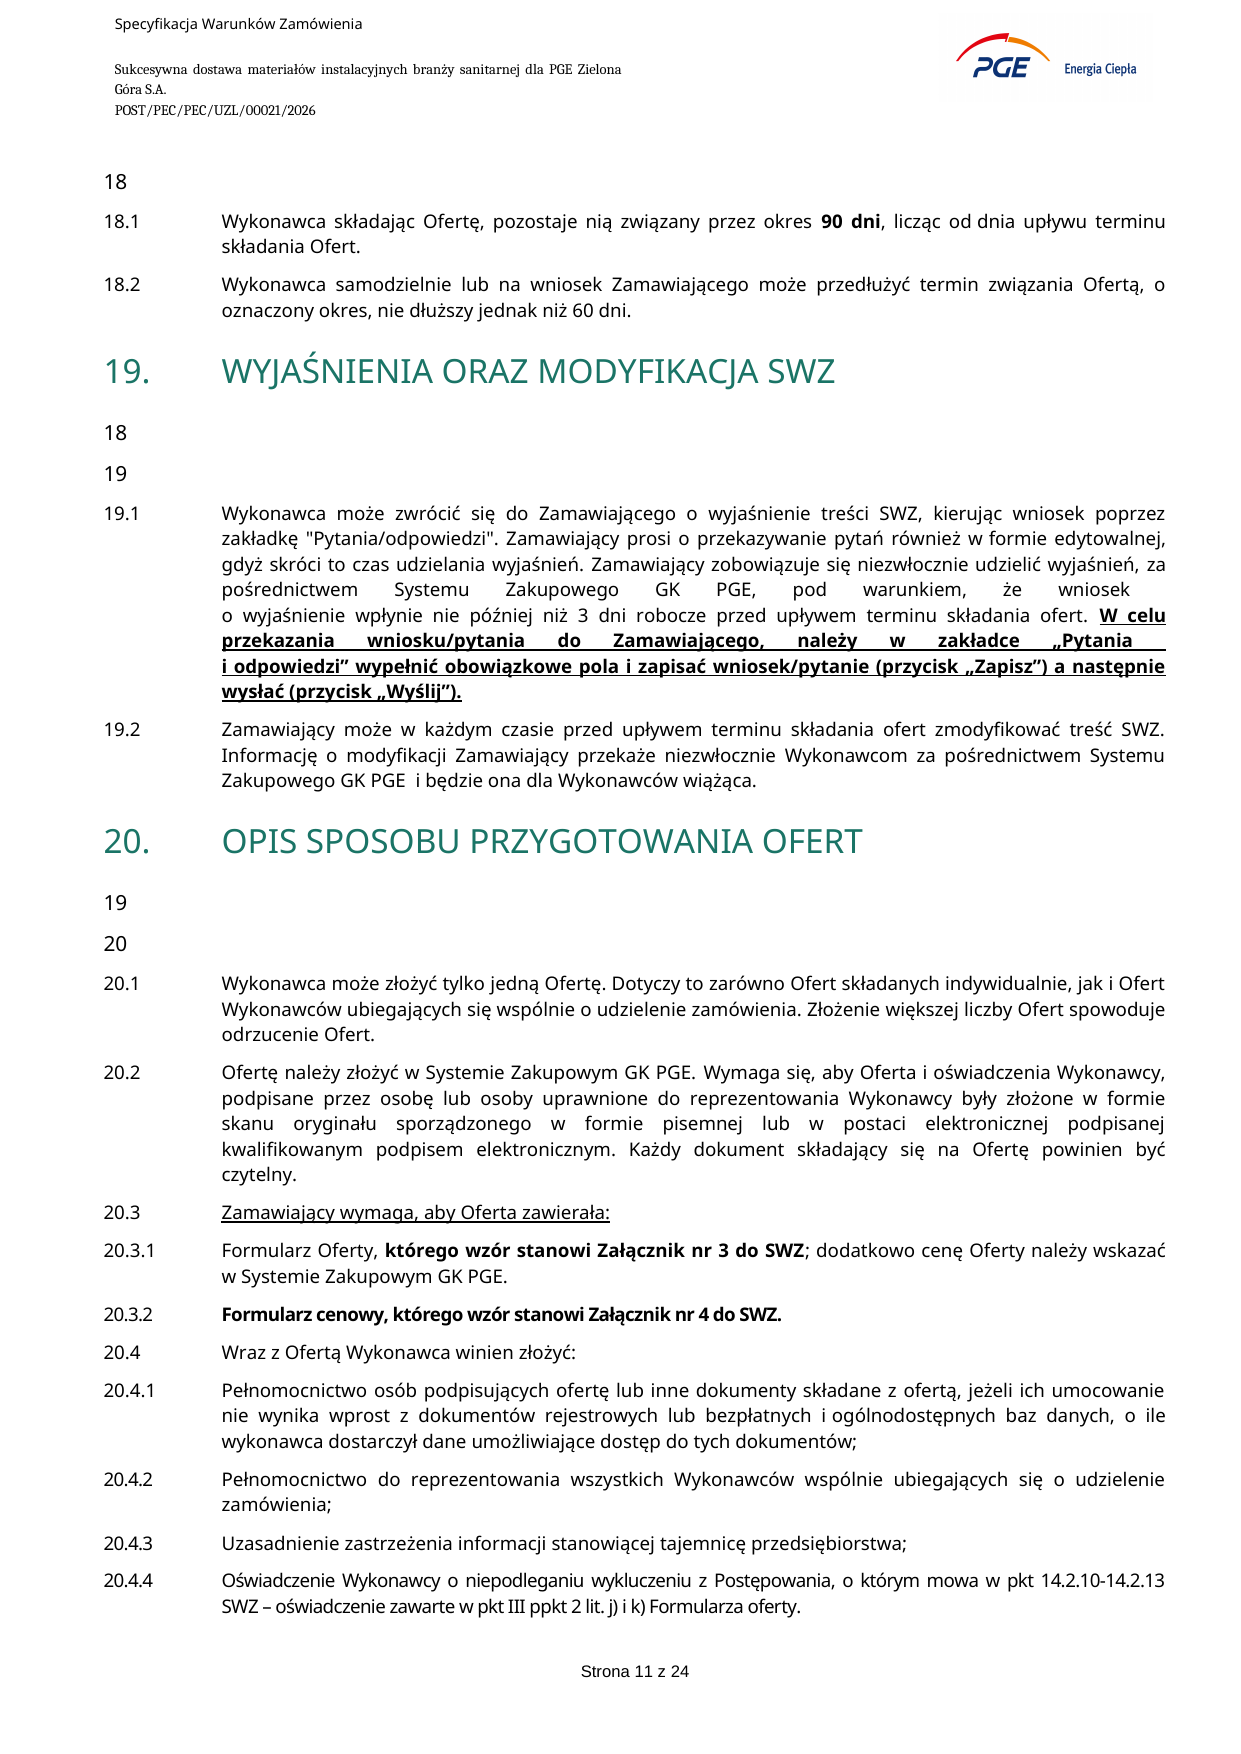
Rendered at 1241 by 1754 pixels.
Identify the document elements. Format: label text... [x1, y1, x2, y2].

list Wraz z Ofertą Wykonawca winien złożyć: [103, 1339, 1166, 1365]
subtitle OPIS SPOSOBU PRZYGOTOWANIA OFERT [103, 818, 1166, 863]
subtitle Wykonawca może zwrócić się do Zamawiającego o wyjaśnienie treści SWZ, kierując wniosek poprzez zakładkę "Pytania/odpowiedzi". Zamawiający prosi o przekazywanie pytań również w formie edytowalnej, gdyż skróci to czas udzielania wyjaśnień. Zamawiający zobowiązuje się niezwłocznie udzielić wyjaśnień, za pośrednictwem Systemu Zakupowego GK PGE, pod warunkiem, że wniosek o wyjaśnienie wpłynie nie później niż 3 dni robocze przed upływem terminu składania ofert. W celu przekazania wniosku/pytania do Zamawiającego, należy w zakładce „Pytania i odpowiedzi” wypełnić obowiązkowe pola i zapisać wniosek/pytanie (przycisk „Zapisz”) a następnie wysłać (przycisk „Wyślij”). [103, 500, 1166, 704]
list Wykonawca składając Ofertę, pozostaje nią związany przez okres 90 dni, licząc od dnia upływu terminu składania Ofert. [103, 208, 1166, 259]
list Ofertę należy złożyć w Systemie Zakupowym GK PGE. Wymaga się, aby Oferta i oświadczenia Wykonawcy, podpisane przez osobę lub osoby uprawnione do reprezentowania Wykonawcy były złożone w formie skanu oryginału sporządzonego w formie pisemnej lub w postaci elektronicznej podpisanej kwalifikowanym podpisem elektronicznym. Każdy dokument składający się na Ofertę powinien być czytelny. [103, 1059, 1166, 1187]
list Oświadczenie Wykonawcy o niepodleganiu wykluczeniu z Postępowania, o którym mowa w pkt 14.2.10-14.2.13 SWZ – oświadczenie zawarte w pkt III ppkt 2 lit. j) i k) Formularza oferty. [103, 1568, 1166, 1619]
picture [938, 13, 1153, 102]
list Formularz Oferty, którego wzór stanowi Załącznik nr 3 do SWZ; dodatkowo cenę Oferty należy wskazać w Systemie Zakupowym GK PGE. [103, 1238, 1166, 1289]
list Zamawiający wymaga, aby Oferta zawierała: [103, 1199, 1166, 1225]
list Formularz cenowy, którego wzór stanowi Załącznik nr 4 do SWZ. [103, 1301, 1166, 1327]
list Wykonawca może złożyć tylko jedną Ofertę. Dotyczy to zarówno Ofert składanych indywidualnie, jak i Ofert Wykonawców ubiegających się wspólnie o udzielenie zamówienia. Złożenie większej liczby Ofert spowoduje odrzucenie Ofert. [103, 970, 1166, 1047]
subtitle Zamawiający może w każdym czasie przed upływem terminu składania ofert zmodyfikować treść SWZ. Informację o modyfikacji Zamawiający przekaże niezwłocznie Wykonawcom za pośrednictwem Systemu Zakupowego GK PGE i będzie ona dla Wykonawców wiążąca. [103, 717, 1166, 793]
list Pełnomocnictwo osób podpisujących ofertę lub inne dokumenty składane z ofertą, jeżeli ich umocowanie nie wynika wprost z dokumentów rejestrowych lub bezpłatnych i ogólnodostępnych baz danych, o ile wykonawca dostarczył dane umożliwiające dostęp do tych dokumentów; [103, 1377, 1166, 1454]
list Wykonawca samodzielnie lub na wniosek Zamawiającego może przedłużyć termin związania Ofertą, o oznaczony okres, nie dłuższy jednak niż 60 dni. [103, 272, 1166, 323]
list Pełnomocnictwo do reprezentowania wszystkich Wykonawców wspólnie ubiegających się o udzielenie zamówienia; [103, 1466, 1166, 1517]
list Uzasadnienie zastrzeżenia informacji stanowiącej tajemnicę przedsiębiorstwa; [103, 1530, 1166, 1555]
subtitle WYJAŚNIENIA ORAZ MODYFIKACJA SWZ [103, 348, 1166, 393]
